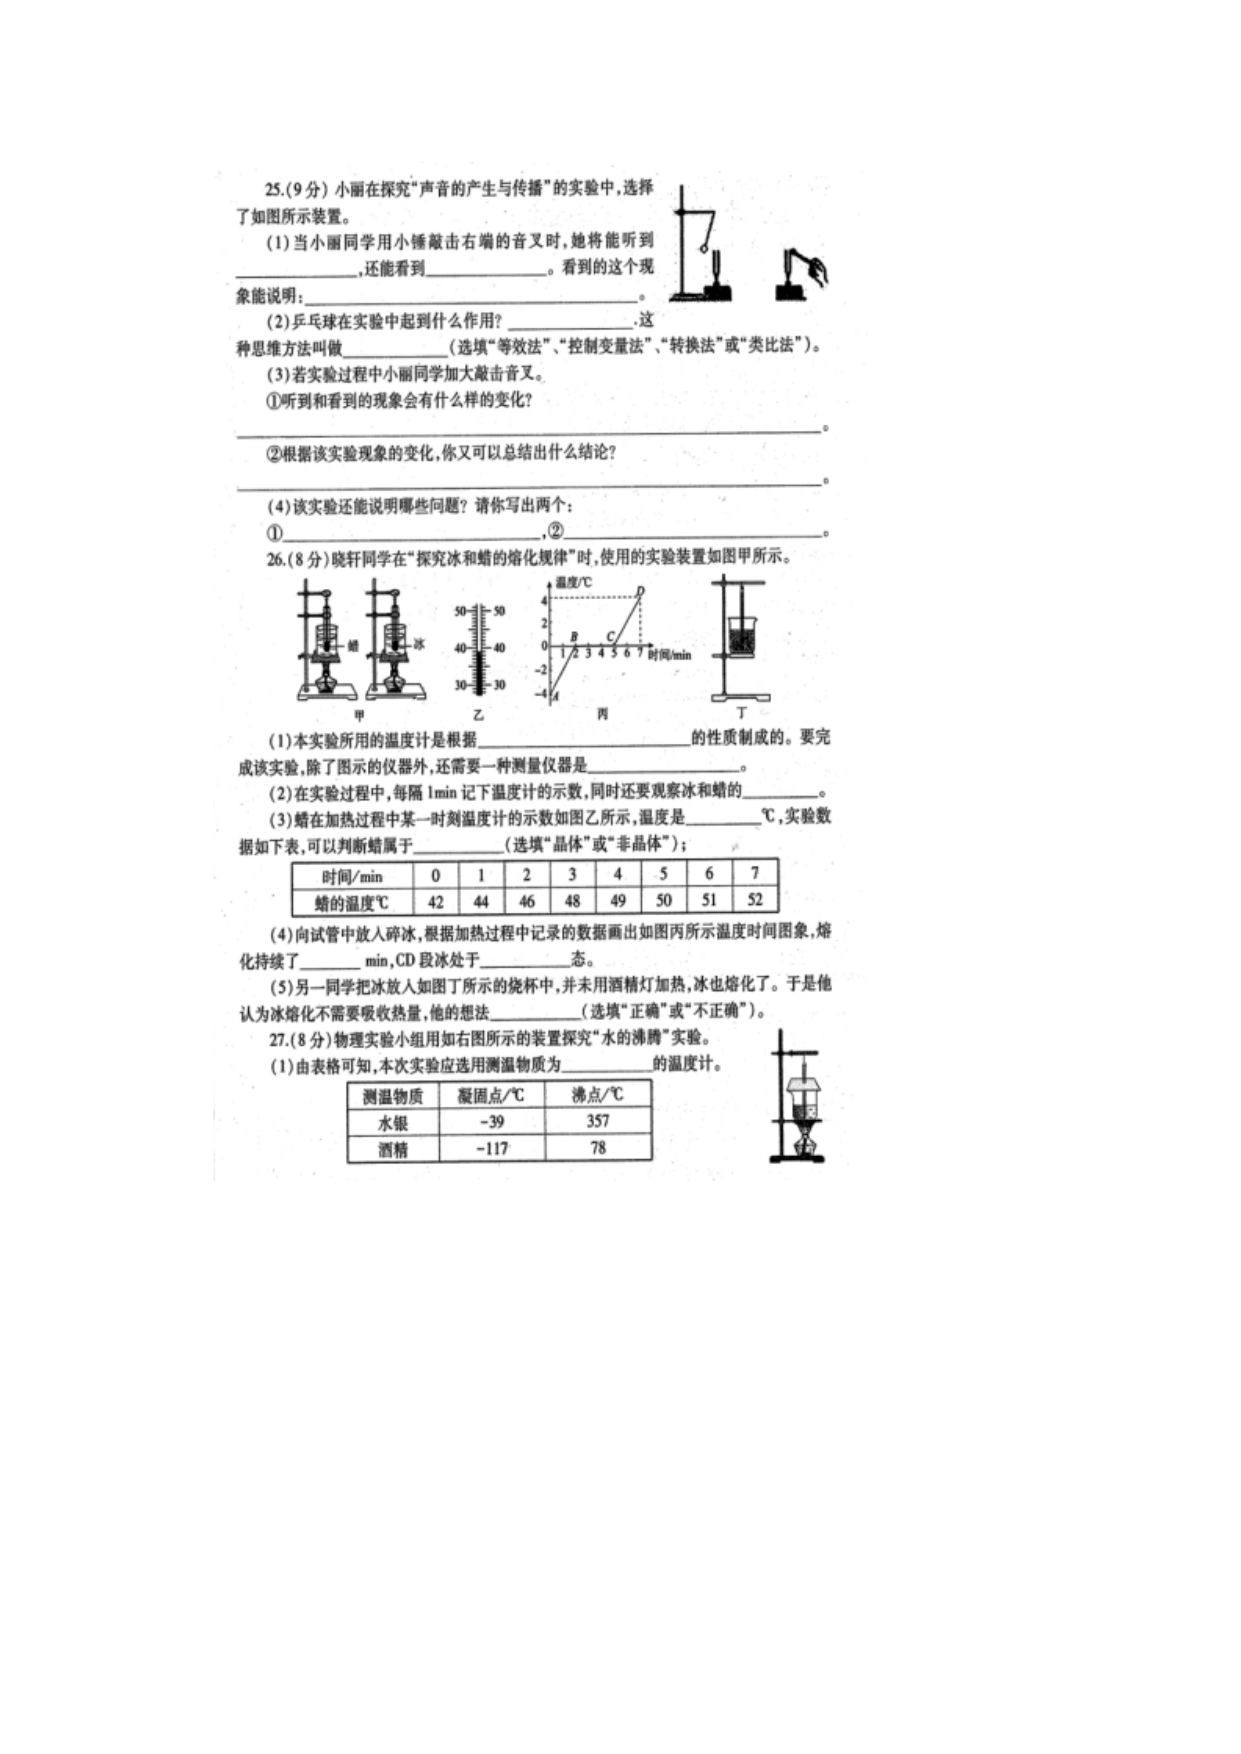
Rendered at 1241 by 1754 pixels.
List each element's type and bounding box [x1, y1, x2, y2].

picture [187, 162, 868, 1181]
